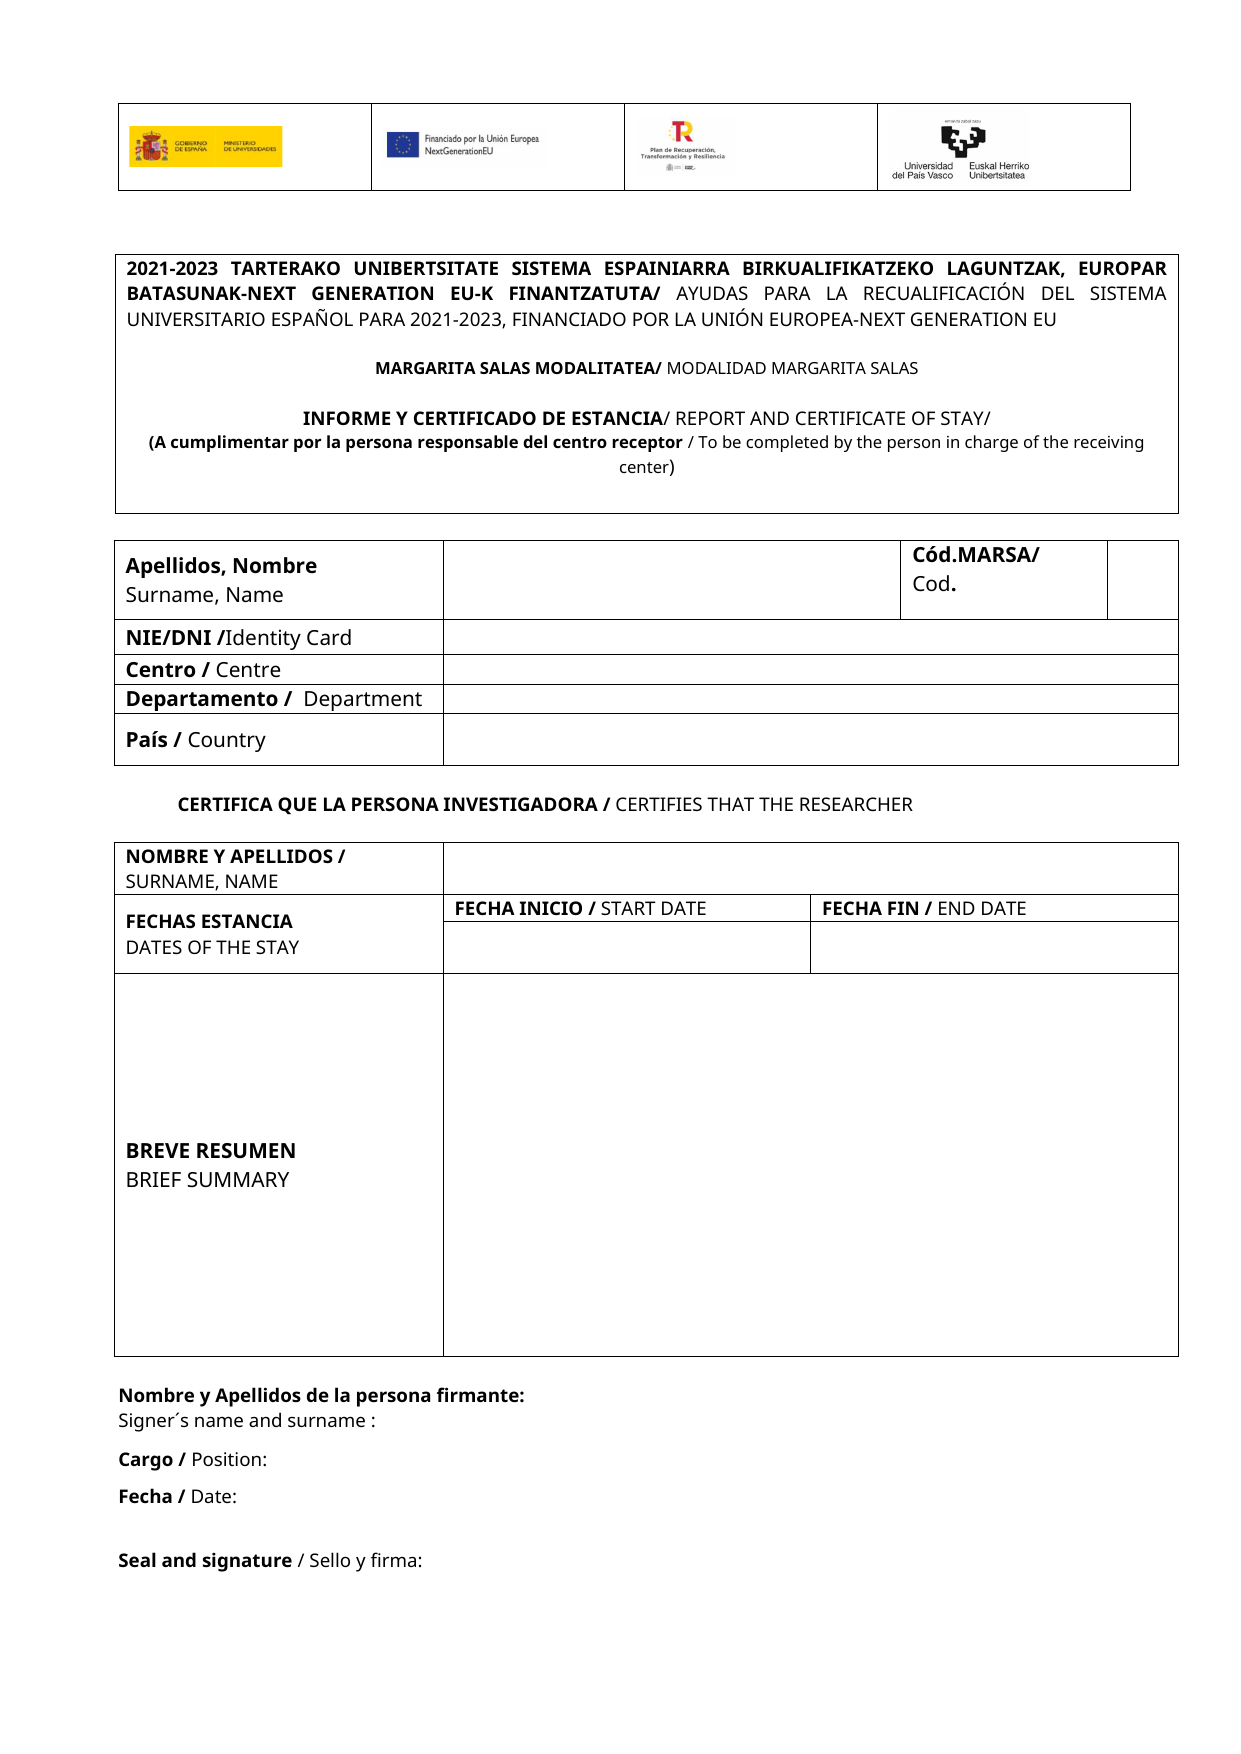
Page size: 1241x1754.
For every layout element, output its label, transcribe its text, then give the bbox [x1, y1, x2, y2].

table_cell [811, 922, 1178, 973]
picture [129, 126, 283, 167]
table_header 2021-2023 TARTERAKO UNIBERTSITATE SISTEMA ESPAINIARRA BIRKUALIFIKATZEKO LAGUNTZAK, EUROPAR BATASUNAK-NEXT GENERATION EU-K FINANTZATUTA/ AYUDAS PARA LA RECUALIFICACIÓN DEL SISTEMA UNIVERSITARIO ESPAÑOL PARA 2021-2023, FINANCIADO POR LA UNIÓN EUROPEA-NEXT GENERATION EU MARGARITA SALAS MODALITATEA/ MODALIDAD MARGARITA SALAS INFORME Y CERTIFICADO DE ESTANCIA/ REPORT AND CERTIFICATE OF STAY/ (A cumplimentar por la persona responsable del centro receptor / To be completed by the person in charge of the receiving center) [116, 255, 1178, 513]
table_header [1108, 541, 1178, 619]
picture [888, 106, 1030, 187]
text Seal and signature / Sello y firma: [118, 1547, 1087, 1573]
table_cell NIE/DNI /Identity Card [115, 620, 443, 654]
text Nombre y Apellidos de la persona firmante: [118, 1382, 1087, 1408]
table_cell FECHA FIN / END DATE [811, 895, 1178, 921]
table_cell FECHAS ESTANCIA DATES OF THE STAY [115, 895, 443, 973]
text Fecha / Date: [118, 1484, 1087, 1509]
table_cell Centro / Centre [115, 655, 443, 683]
table_cell Departamento / Department [115, 685, 443, 713]
table_header Apellidos, Nombre Surname, Name [115, 541, 443, 619]
text Cargo / Position: [118, 1446, 1087, 1471]
table_cell [444, 974, 1178, 1356]
text CERTIFICA QUE LA PERSONA INVESTIGADORA / CERTIFIES THAT THE RESEARCHER [177, 791, 1087, 817]
table_cell BREVE RESUMEN BRIEF SUMMARY [115, 974, 443, 1356]
table_header NOMBRE Y APELLIDOS / SURNAME, NAME [115, 843, 443, 894]
table_header [444, 541, 900, 619]
table_cell [444, 655, 1178, 683]
table_header [444, 843, 1178, 894]
table_cell País / Country [115, 714, 443, 764]
text Signer´s name and surname : [118, 1408, 1087, 1433]
table_cell [444, 714, 1178, 764]
table_cell [444, 922, 810, 973]
table_cell FECHA INICIO / START DATE [444, 895, 810, 921]
picture [382, 126, 546, 167]
table_cell [444, 685, 1178, 713]
picture [635, 116, 736, 177]
table_header Cód.MARSA/ Cod. [901, 541, 1107, 619]
table_cell [444, 620, 1178, 654]
